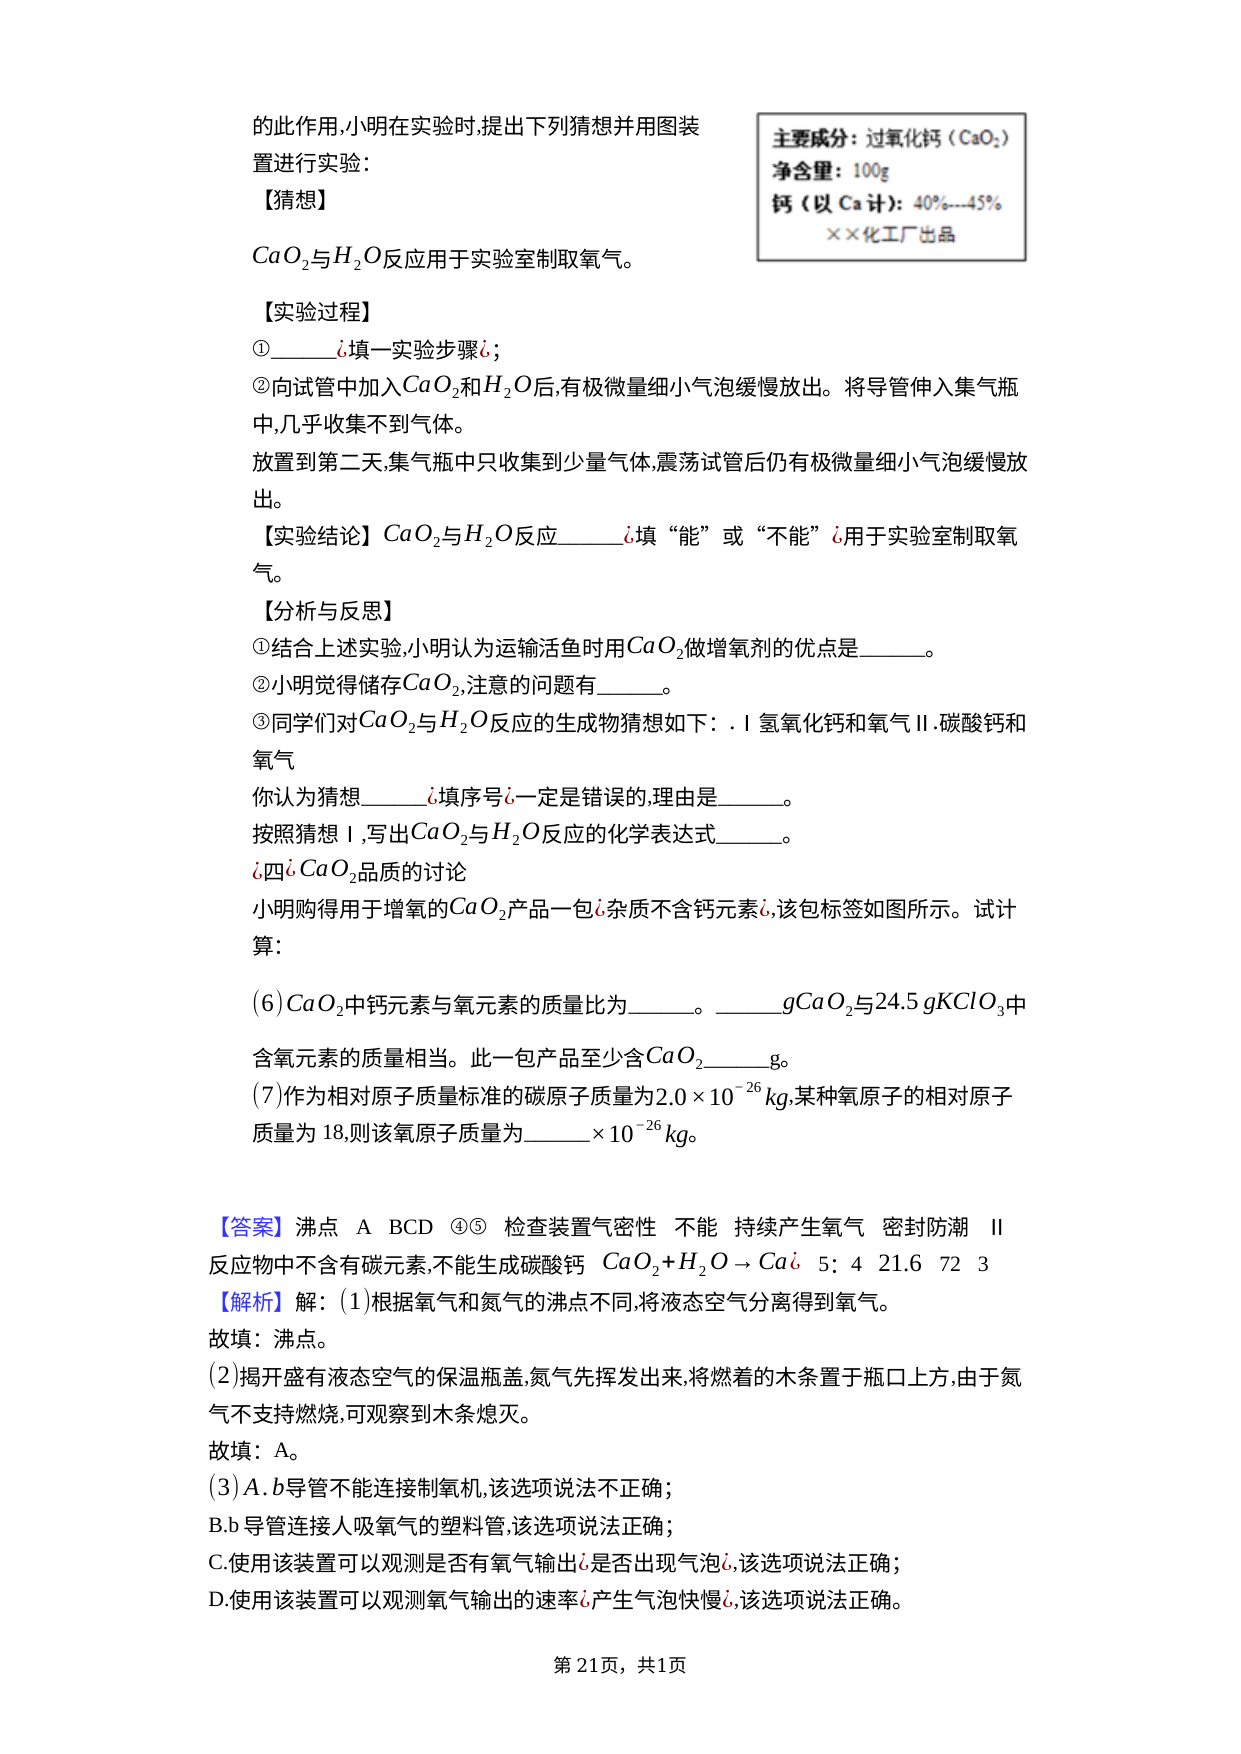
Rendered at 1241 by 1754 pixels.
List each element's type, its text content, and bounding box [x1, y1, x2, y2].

list 【答案】沸点 A BCD 检查装置气密性 不能 持续产生氧气 密封防潮 Ⅱ 反应物中不含有碳元素,不能生成碳酸钙 5：4 72 3 [208, 1210, 1032, 1280]
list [208, 1284, 1032, 1615]
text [252, 108, 1032, 1185]
picture [751, 108, 1033, 268]
